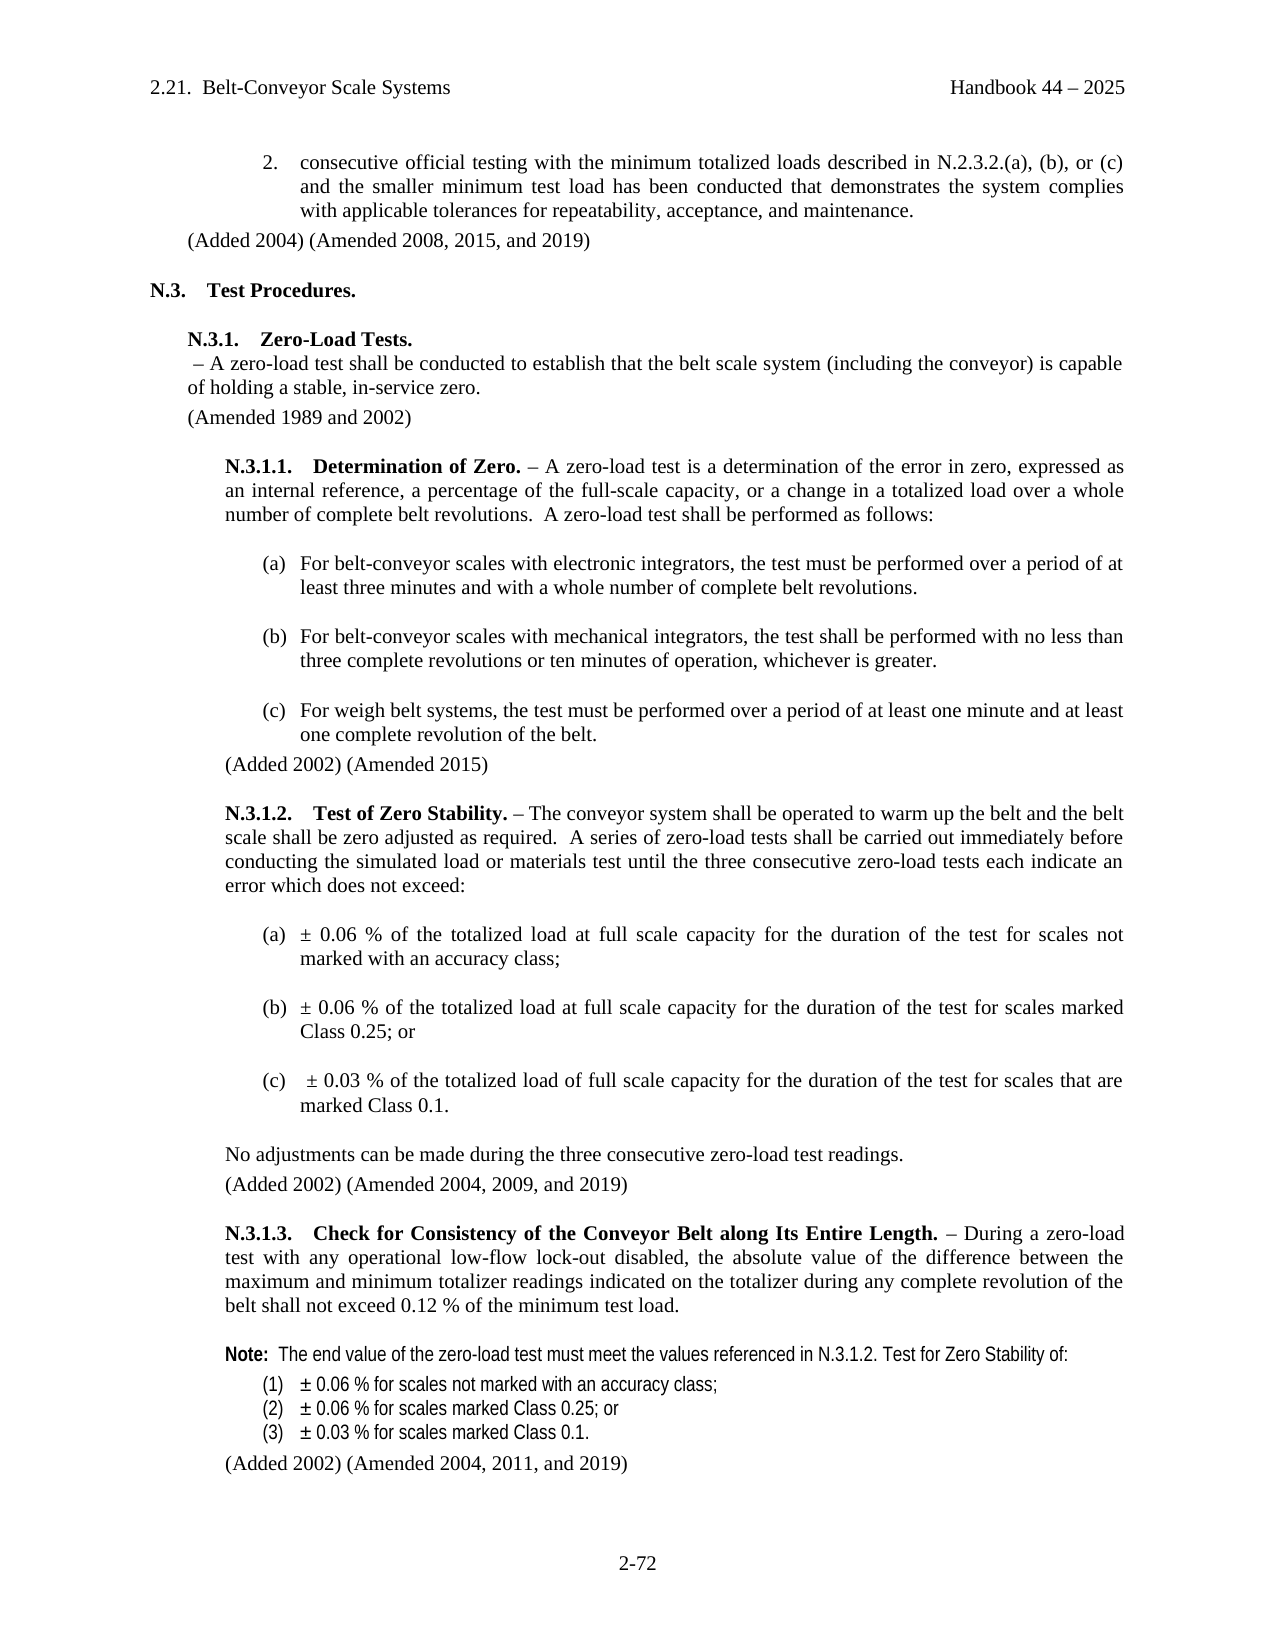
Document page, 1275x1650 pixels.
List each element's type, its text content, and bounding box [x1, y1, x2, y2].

text (Amended 1989 and 2002) [187, 405, 1125, 429]
text N.3.1.2. Test of Zero Stability. – The conveyor system shall be operated to warm up the belt and the belt scale shall be zero adjusted as required. A series of zero-load tests shall be carried out immediately before conducting the simulated load or materials test until the three consecutive zero-load tests each indicate an error which does not exceed: [225, 801, 1125, 897]
list For belt-conveyor scales with mechanical integrators, the test shall be performed with no less than three complete revolutions or ten minutes of operation, whichever is greater. [262, 624, 1125, 672]
list For weigh belt systems, the test must be performed over a period of at least one minute and at least one complete revolution of the belt. [262, 697, 1125, 746]
list For belt-conveyor scales with electronic integrators, the test must be performed over a period of at least three minutes and with a whole number of complete belt revolutions. [262, 551, 1125, 599]
text Note: The end value of the zero-load test must meet the values referenced in N.3.1.2. Test for Zero Stability of: [225, 1342, 1125, 1366]
list ± 0.03 % for scales marked Class 0.1. [262, 1420, 1125, 1444]
list consecutive official testing with the minimum totalized loads described in N.2.3.2.(a), (b), or (c) and the smaller minimum test load has been conducted that demonstrates the system complies with applicable tolerances for repeatability, acceptance, and maintenance. [262, 150, 1125, 222]
text (Added 2002) (Amended 2015) [225, 752, 1125, 776]
list ± 0.06 % of the totalized load at full scale capacity for the duration of the test for scales not marked with an accuracy class; [262, 922, 1125, 970]
subtitle N.3.1. Zero-Load Tests. [187, 327, 1125, 351]
text (Added 2002) (Amended 2004, 2009, and 2019) [225, 1172, 1125, 1196]
subtitle N.3. Test Procedures. [150, 277, 1125, 302]
list ± 0.03 % of the totalized load of full scale capacity for the duration of the test for scales that are marked Class 0.1. [262, 1068, 1125, 1117]
list ± 0.06 % of the totalized load at full scale capacity for the duration of the test for scales marked Class 0.25; or [262, 995, 1125, 1043]
text N.3.1.3. Check for Consistency of the Conveyor Belt along Its Entire Length. – During a zero-load test with any operational low-flow lock-out disabled, the absolute value of the difference between the maximum and minimum totalizer readings indicated on the totalizer during any complete revolution of the belt shall not exceed 0.12 % of the minimum test load. [225, 1221, 1125, 1317]
list ± 0.06 % for scales not marked with an accuracy class; [262, 1372, 1125, 1396]
text N.3.1.1. Determination of Zero. – A zero-load test is a determination of the error in zero, expressed as an internal reference, a percentage of the full-scale capacity, or a change in a totalized load over a whole number of complete belt revolutions. A zero-load test shall be performed as follows: [225, 454, 1125, 526]
text (Added 2002) (Amended 2004, 2011, and 2019) [225, 1451, 1125, 1474]
text – A zero-load test shall be conducted to establish that the belt scale system (including the conveyor) is capable of holding a stable, in-service zero. [187, 351, 1125, 399]
text No adjustments can be made during the three consecutive zero-load test readings. [225, 1142, 1125, 1166]
list ± 0.06 % for scales marked Class 0.25; or [262, 1396, 1125, 1420]
text (Added 2004) (Amended 2008, 2015, and 2019) [187, 228, 1125, 252]
